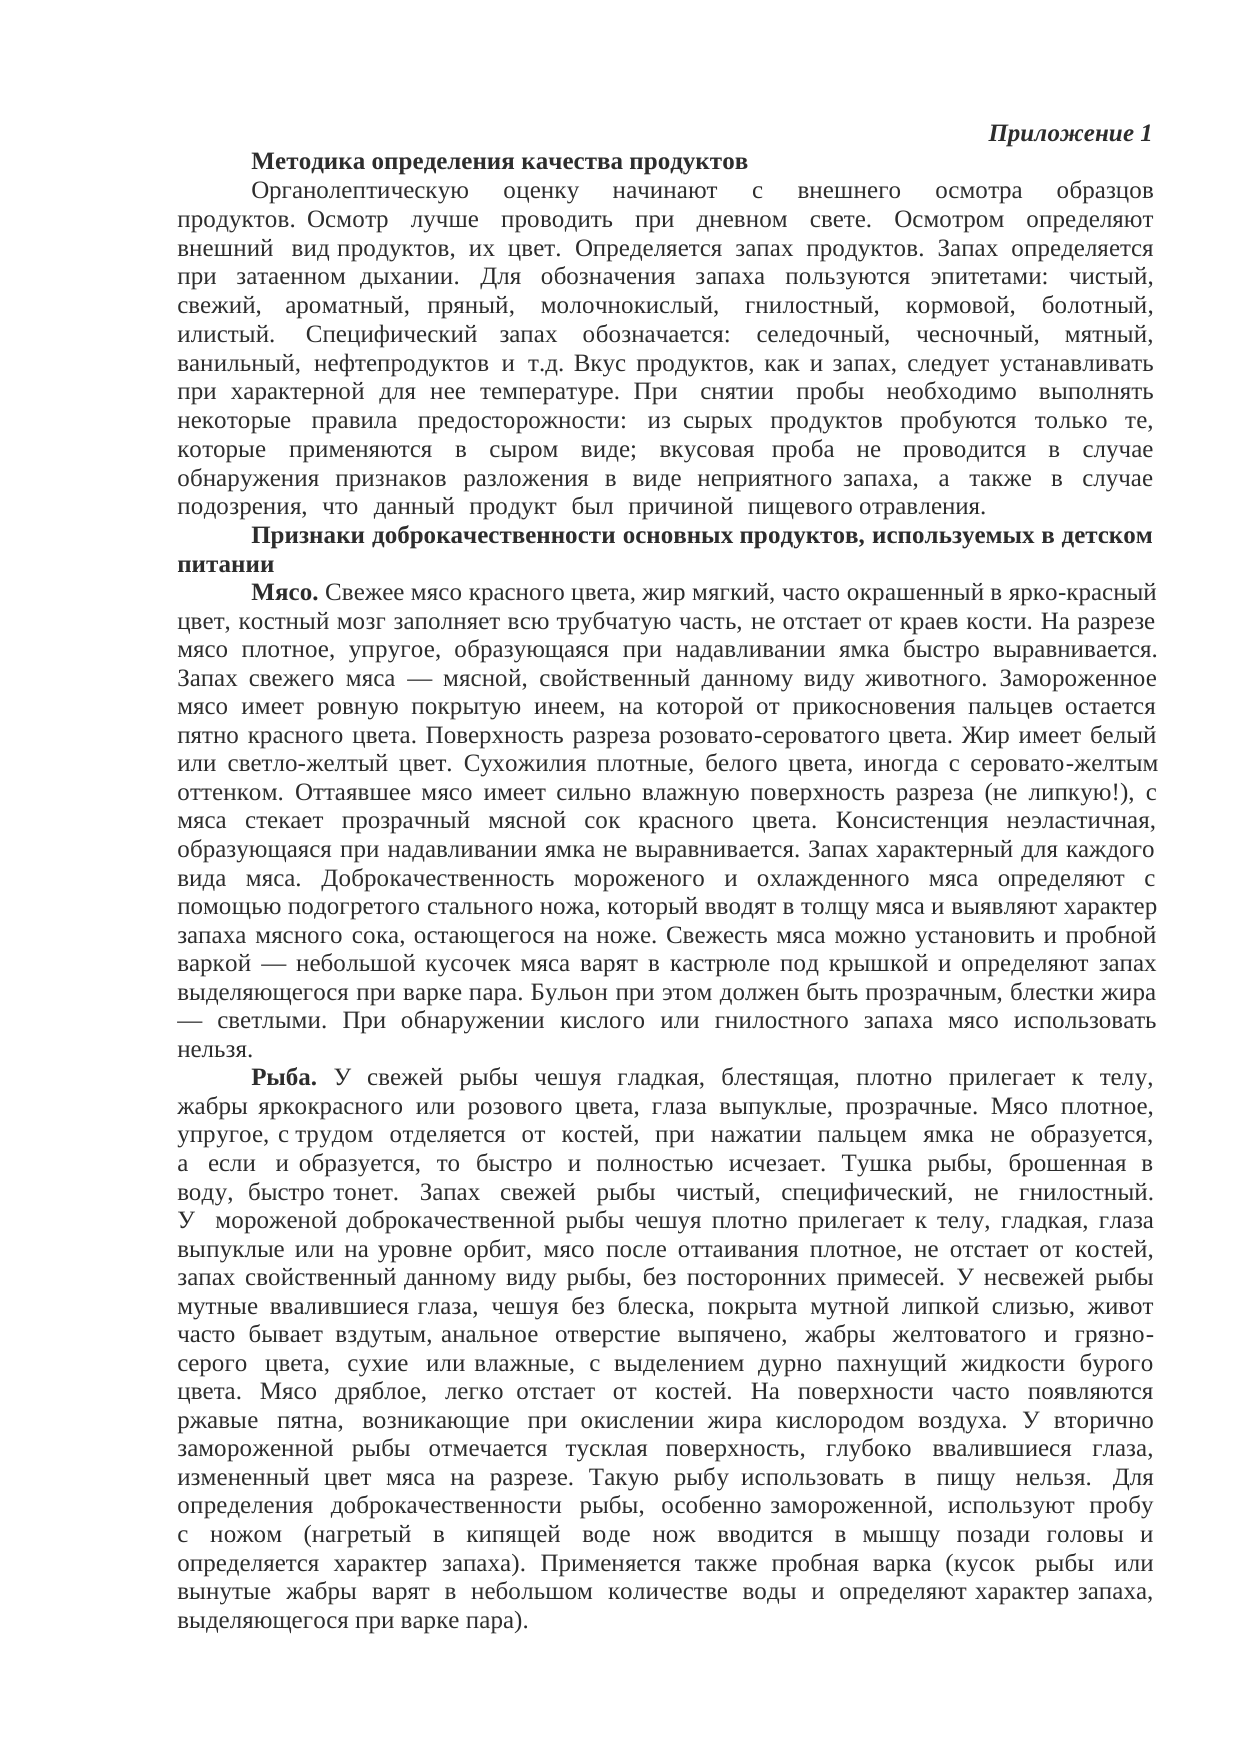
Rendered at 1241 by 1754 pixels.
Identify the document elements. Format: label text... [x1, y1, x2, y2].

text Рыба. У свежей рыбы чешуя гладкая, блестящая, плотно прилегает к телу, жабры яркокрасного или розового цвета, глаза выпуклые, прозрачные. Мясо плотное, упругое, с трудом отделяется от костей, при нажатии пальцем ямка не образуется, а если и образуется, то быстро и полностью исчезает. Тушка рыбы, брошенная в воду, быстро тонет. Запах свежей рыбы чистый, специфический, не гнилостный. У мороженой доброкачественной рыбы чешуя плотно прилегает к телу, гладкая, глаза выпуклые или на уровне орбит, мясо после оттаивания плотное, не отстает от костей, запах свойственный данному виду рыбы, без посторонних примесей. У несвежей рыбы мутные ввалившиеся глаза, чешуя без блеска, покрыта мутной липкой слизью, живот часто бывает вздутым, анальное отверстие выпячено, жабры желтоватого и грязно-серого цвета, сухие или влажные, с выделением дурно пахнущий жидкости бурого цвета. Мясо дряблое, легко отстает от костей. На поверхности часто появляются ржавые пятна, возникающие при окислении жира кислородом воздуха. У вторично замороженной рыбы отмечается тусклая поверхность, глубоко ввалившиеся глаза, измененный цвет мяса на разрезе. Такую рыбу использовать в пищу нельзя. Для определения доброкачественности рыбы, особенно замороженной, используют пробу с ножом (нагретый в кипящей воде нож вводится в мышцу позади головы и определяется характер запаха). Применяется также пробная варка (кусок рыбы или вынутые жабры варят в небольшом количестве воды и определяют характер запаха, выделяющегося при варке пара). [177, 1063, 1154, 1633]
text Мясо. Свежее мясо красного цвета, жир мягкий, часто окрашенный в ярко-красный цвет, костный мозг заполняет всю трубчатую часть, не отстает от краев кости. На разрезе мясо плотное, упругое, образующаяся при надавливании ямка быстро выравнивается. Запах свежего мяса — мясной, свойственный данному виду животного. Замороженное мясо имеет ровную покрытую инеем, на которой от прикосновения пальцев остается пятно красного цвета. Поверхность разреза розовато-сероватого цвета. Жир имеет белый или светло-желтый цвет. Сухожилия плотные, белого цвета, иногда с серовато-желтым оттенком. Оттаявшее мясо имеет сильно влажную поверхность разреза (не липкую!), с мяса стекает прозрачный мясной сок красного цвета. Консистенция неэластичная, образующаяся при надавливании ямка не выравнивается. Запах характерный для каждого вида мяса. Доброкачественность мороженого и охлажденного мяса определяют с помощью подогретого стального ножа, который вводят в толщу мяса и выявляют характер запаха мясного сока, остающегося на ноже. Свежесть мяса можно установить и пробной варкой — небольшой кусочек мяса варят в кастрюле под крышкой и определяют запах выделяющегося при варке пара. Бульон при этом должен быть прозрачным, блестки жира — светлыми. При обнаружении кислого или гнилостного запаха мясо использовать нельзя. [177, 578, 1159, 1063]
text Признаки доброкачественности основных продуктов, используемых в детском питании [177, 520, 1157, 578]
text Приложение 1 Методика определения качества продуктов [251, 118, 1159, 175]
text Органолептическую оценку начинают с внешнего осмотра образцов продуктов. Осмотр лучше проводить при дневном свете. Осмотром определяют внешний вид продуктов, их цвет. Определяется запах продуктов. Запах определяется при затаенном дыхании. Для обозначения запаха пользуются эпитетами: чистый, свежий, ароматный, пряный, молочнокислый, гнилостный, кормовой, болотный, илистый. Специфический запах обозначается: селедочный, чесночный, мятный, ванильный, нефтепродуктов и т.д. Вкус продуктов, как и запах, следует устанавливать при характерной для нее температуре. При снятии пробы необходимо выполнять некоторые правила предосторожности: из сырых продуктов пробуются только те, которые применяются в сыром виде; вкусовая проба не проводится в случае обнаружения признаков разложения в виде неприятного запаха, а также в случае подозрения, что данный продукт был причиной пищевого отравления. [177, 175, 1154, 520]
